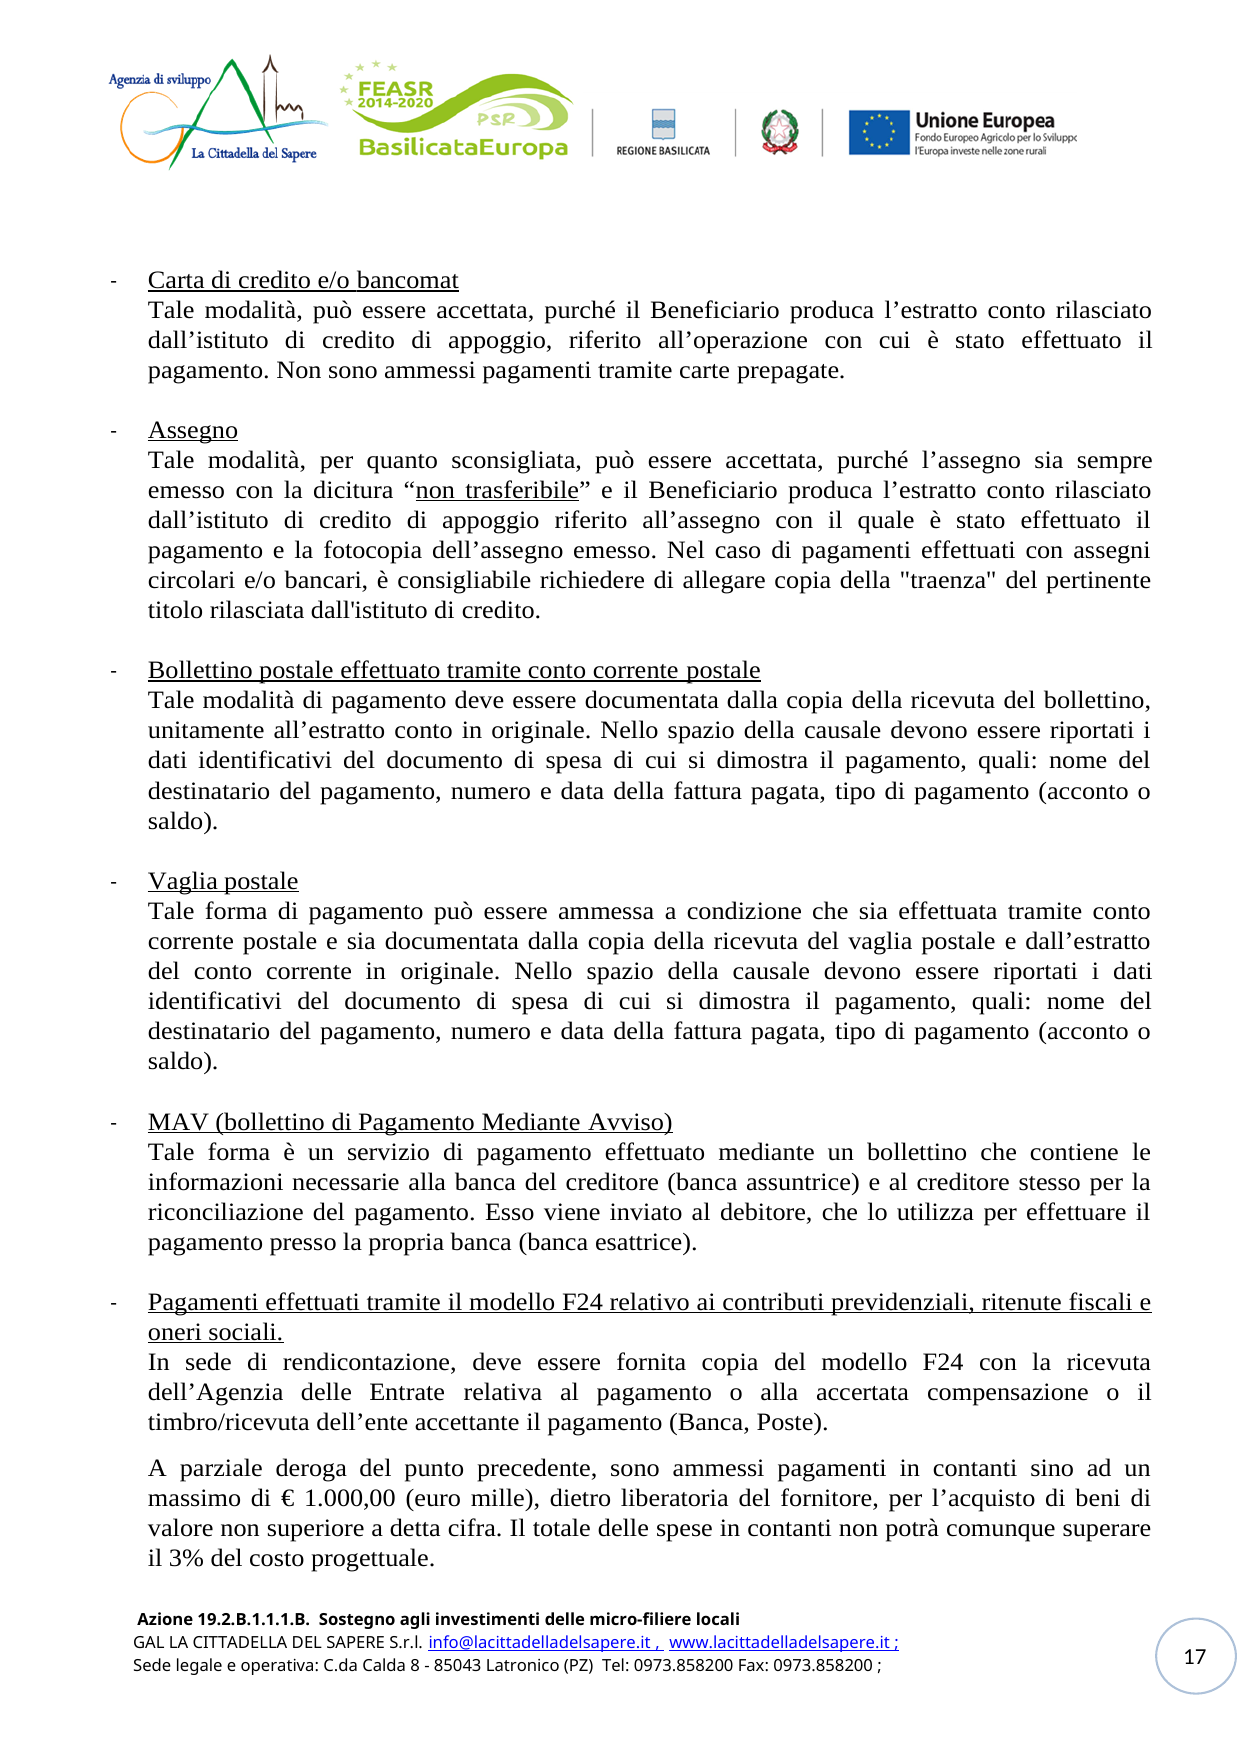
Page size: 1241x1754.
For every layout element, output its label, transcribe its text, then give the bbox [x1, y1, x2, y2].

text Tale modalità di pagamento deve essere documentata dalla copia della ricevuta del bollettino, unitamente all’estratto conto in originale. Nello spazio della causale devono essere riportati i dati identificativi del documento di spesa di cui si dimostra il pagamento, quali: nome del destinatario del pagamento, numero e data della fattura pagata, tipo di pagamento (acconto o saldo). [148, 685, 1152, 834]
text In sede di rendicontazione, deve essere fornita copia del modello F24 con la ricevuta dell’Agenzia delle Entrate relativa al pagamento o alla accertata compensazione o il timbro/ricevuta dell’ente accettante il pagamento (Banca, Poste). [148, 1347, 1152, 1436]
picture [103, 14, 1077, 171]
list Bollettino postale effettuato tramite conto corrente postale [110, 655, 1152, 684]
list Assegno [110, 415, 1152, 444]
text Tale modalità, per quanto sconsigliata, può essere accettata, purché l’assegno sia sempre emesso con la dicitura “non trasferibile” e il Beneficiario produca l’estratto conto rilasciato dall’istituto di credito di appoggio riferito all’assegno con il quale è stato effettuato il pagamento e la fotocopia dell’assegno emesso. Nel caso di pagamenti effettuati con assegni circolari e/o bancari, è consigliabile richiedere di allegare copia della "traenza" del pertinente titolo rilasciata dall'istituto di credito. [148, 445, 1152, 624]
list Vaglia postale [110, 866, 1152, 894]
list MAV (bollettino di Pagamento Mediante Avviso) [110, 1107, 1152, 1135]
list Pagamenti effettuati tramite il modello F24 relativo ai contributi previdenziali, ritenute fiscali e oneri sociali. [110, 1287, 1152, 1346]
list Carta di credito e/o bancomat [110, 265, 1152, 294]
text A parziale deroga del punto precedente, sono ammessi pagamenti in contanti sino ad un massimo di € 1.000,00 (euro mille), dietro liberatoria del fornitore, per l’acquisto di beni di valore non superiore a detta cifra. Il totale delle spese in contanti non potrà comunque superare il 3% del costo progettuale. [148, 1453, 1152, 1572]
text Tale modalità, può essere accettata, purché il Beneficiario produca l’estratto conto rilasciato dall’istituto di credito di appoggio, riferito all’operazione con cui è stato effettuato il pagamento. Non sono ammessi pagamenti tramite carte prepagate. [148, 295, 1152, 384]
text Tale forma è un servizio di pagamento effettuato mediante un bollettino che contiene le informazioni necessarie alla banca del creditore (banca assuntrice) e al creditore stesso per la riconciliazione del pagamento. Esso viene inviato al debitore, che lo utilizza per effettuare il pagamento presso la propria banca (banca esattrice). [148, 1137, 1152, 1256]
text Tale forma di pagamento può essere ammessa a condizione che sia effettuata tramite conto corrente postale e sia documentata dalla copia della ricevuta del vaglia postale e dall’estratto del conto corrente in originale. Nello spazio della causale devono essere riportati i dati identificativi del documento di spesa di cui si dimostra il pagamento, quali: nome del destinatario del pagamento, numero e data della fattura pagata, tipo di pagamento (acconto o saldo). [148, 896, 1152, 1075]
